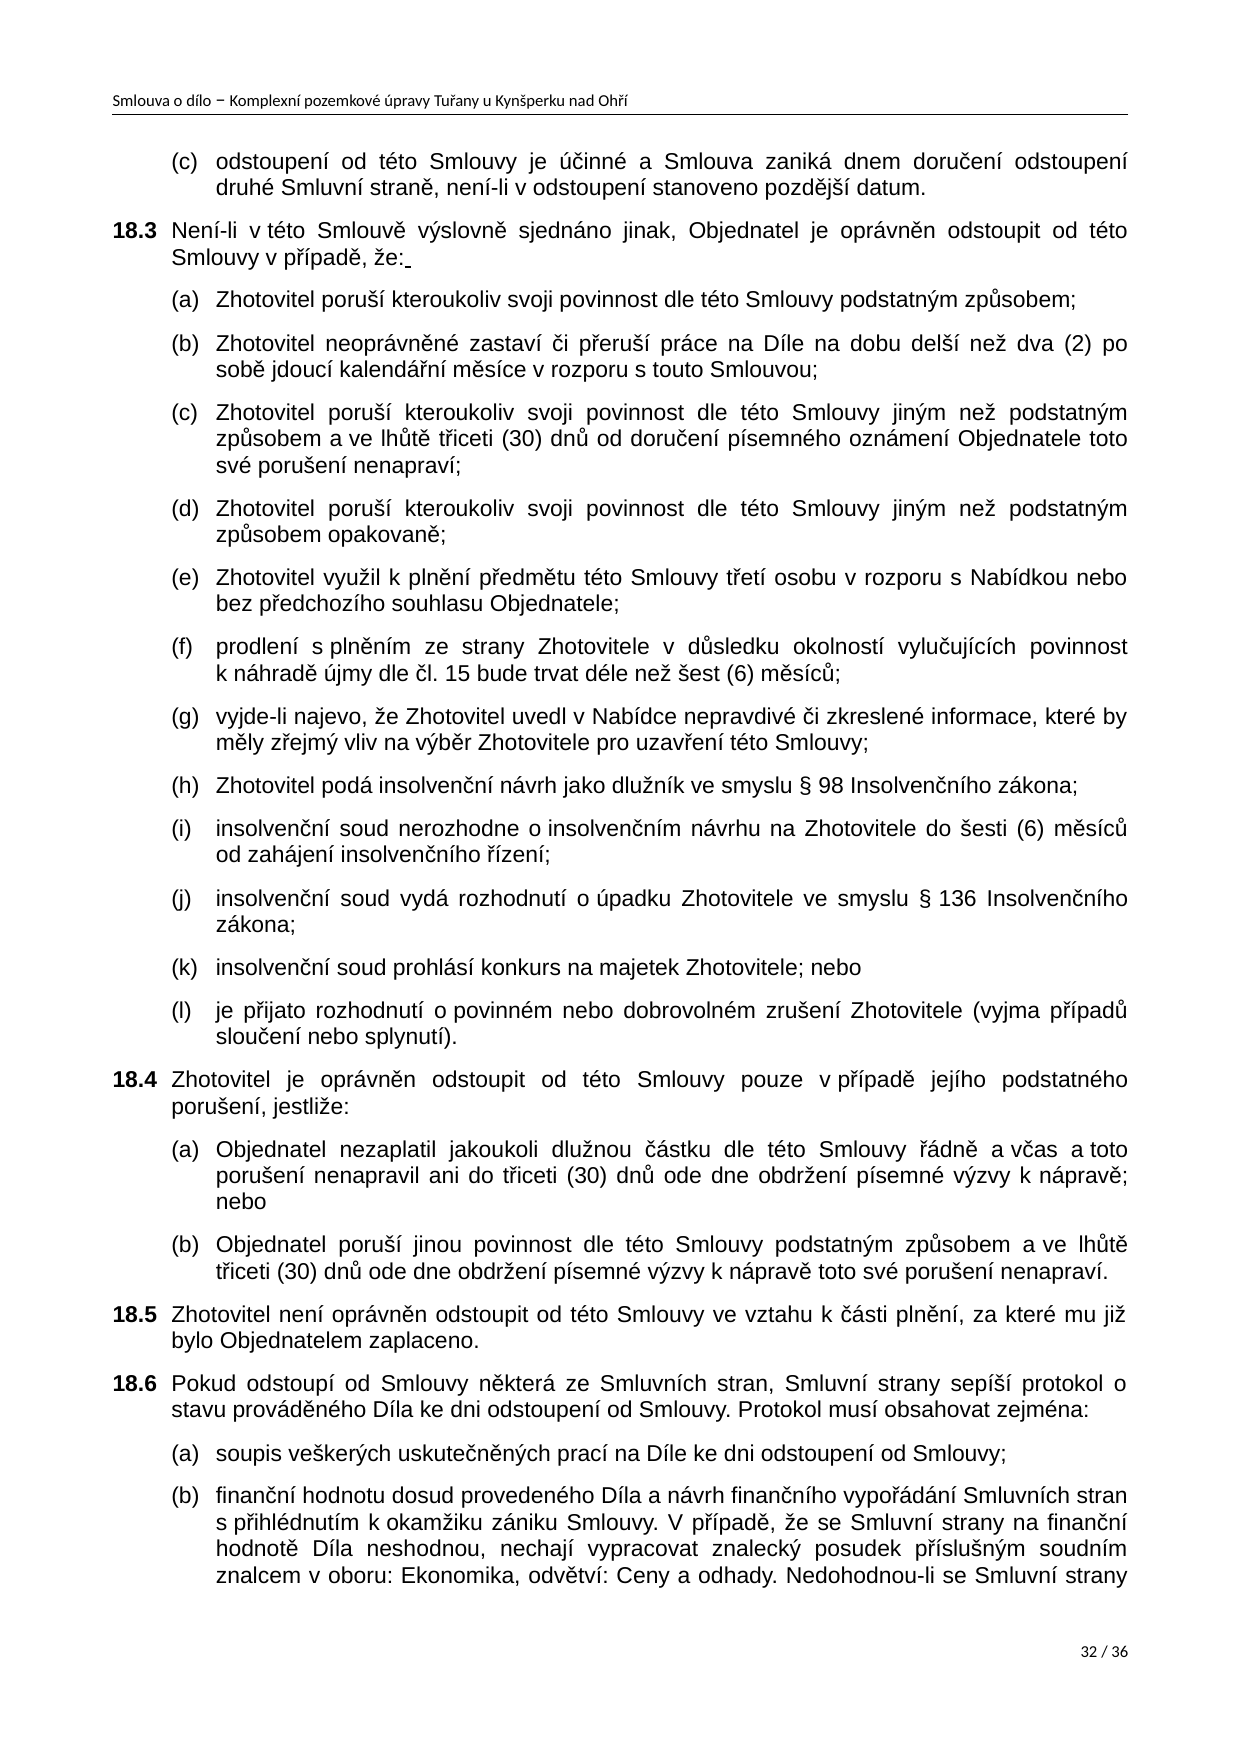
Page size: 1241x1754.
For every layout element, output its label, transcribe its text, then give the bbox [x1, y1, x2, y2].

text insolvenční soud vydá rozhodnutí o úpadku Zhotovitele ve smyslu § 136 Insolvenčního zákona; [171, 884, 1128, 937]
text prodlení s plněním ze strany Zhotovitele v důsledku okolností vylučujících povinnost k náhradě újmy dle čl. 15 bude trvat déle než šest (6) měsíců; [171, 633, 1128, 686]
text Zhotovitel není oprávněn odstoupit od této Smlouvy ve vztahu k části plnění, za které mu již bylo Objednatelem zaplaceno. [112, 1301, 1128, 1353]
text Objednatel poruší jinou povinnost dle této Smlouvy podstatným způsobem a ve lhůtě třiceti (30) dnů ode dne obdržení písemné výzvy k nápravě toto své porušení nenapraví. [171, 1231, 1128, 1284]
list Zhotovitel poruší kteroukoliv svoji povinnost dle této Smlouvy podstatným způsobem; [171, 286, 1128, 313]
text je přijato rozhodnutí o povinném nebo dobrovolném zrušení Zhotovitele (vyjma případů sloučení nebo splynutí). [171, 997, 1128, 1049]
text vyjde-li najevo, že Zhotovitel uvedl v Nabídce nepravdivé či zkreslené informace, které by měly zřejmý vliv na výběr Zhotovitele pro uzavření této Smlouvy; [171, 703, 1128, 755]
list Objednatel nezaplatil jakoukoli dlužnou částku dle této Smlouvy řádně a včas a toto porušení nenapravil ani do třiceti (30) dnů ode dne obdržení písemné výzvy k nápravě; nebo [171, 1136, 1128, 1215]
text Zhotovitel poruší kteroukoliv svoji povinnost dle této Smlouvy jiným než podstatným způsobem a ve lhůtě třiceti (30) dnů od doručení písemného oznámení Objednatele toto své porušení nenapraví; [171, 399, 1128, 478]
text Zhotovitel podá insolvenční návrh jako dlužník ve smyslu § 98 Insolvenčního zákona; [171, 772, 1128, 798]
text Není-li v této Smlouvě výslovně sjednáno jinak, Objednatel je oprávněn odstoupit od této Smlouvy v případě, že: [112, 217, 1128, 270]
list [171, 1482, 1128, 1588]
text Zhotovitel je oprávněn odstoupit od této Smlouvy pouze v případě jejího podstatného porušení, jestliže: [112, 1066, 1128, 1119]
text odstoupení od této Smlouvy je účinné a Smlouva zaniká dnem doručení odstoupení druhé Smluvní straně, není-li v odstoupení stanoveno pozdější datum. [171, 148, 1128, 200]
list soupis veškerých uskutečněných prací na Díle ke dni odstoupení od Smlouvy; [171, 1439, 1128, 1466]
text Pokud odstoupí od Smlouvy některá ze Smluvních stran, Smluvní strany sepíší protokol o stavu prováděného Díla ke dni odstoupení od Smlouvy. Protokol musí obsahovat zejména: [112, 1370, 1128, 1423]
text insolvenční soud nerozhodne o insolvenčním návrhu na Zhotovitele do šesti (6) měsíců od zahájení insolvenčního řízení; [171, 815, 1128, 868]
list Zhotovitel neoprávněné zastaví či přeruší práce na Díle na dobu delší než dva (2) po sobě jdoucí kalendářní měsíce v rozporu s touto Smlouvou; [171, 329, 1128, 382]
text Zhotovitel využil k plnění předmětu této Smlouvy třetí osobu v rozporu s Nabídkou nebo bez předchozího souhlasu Objednatele; [171, 564, 1128, 617]
text Zhotovitel poruší kteroukoliv svoji povinnost dle této Smlouvy jiným než podstatným způsobem opakovaně; [171, 494, 1128, 547]
text insolvenční soud prohlásí konkurs na majetek Zhotovitele; nebo [171, 954, 1128, 980]
